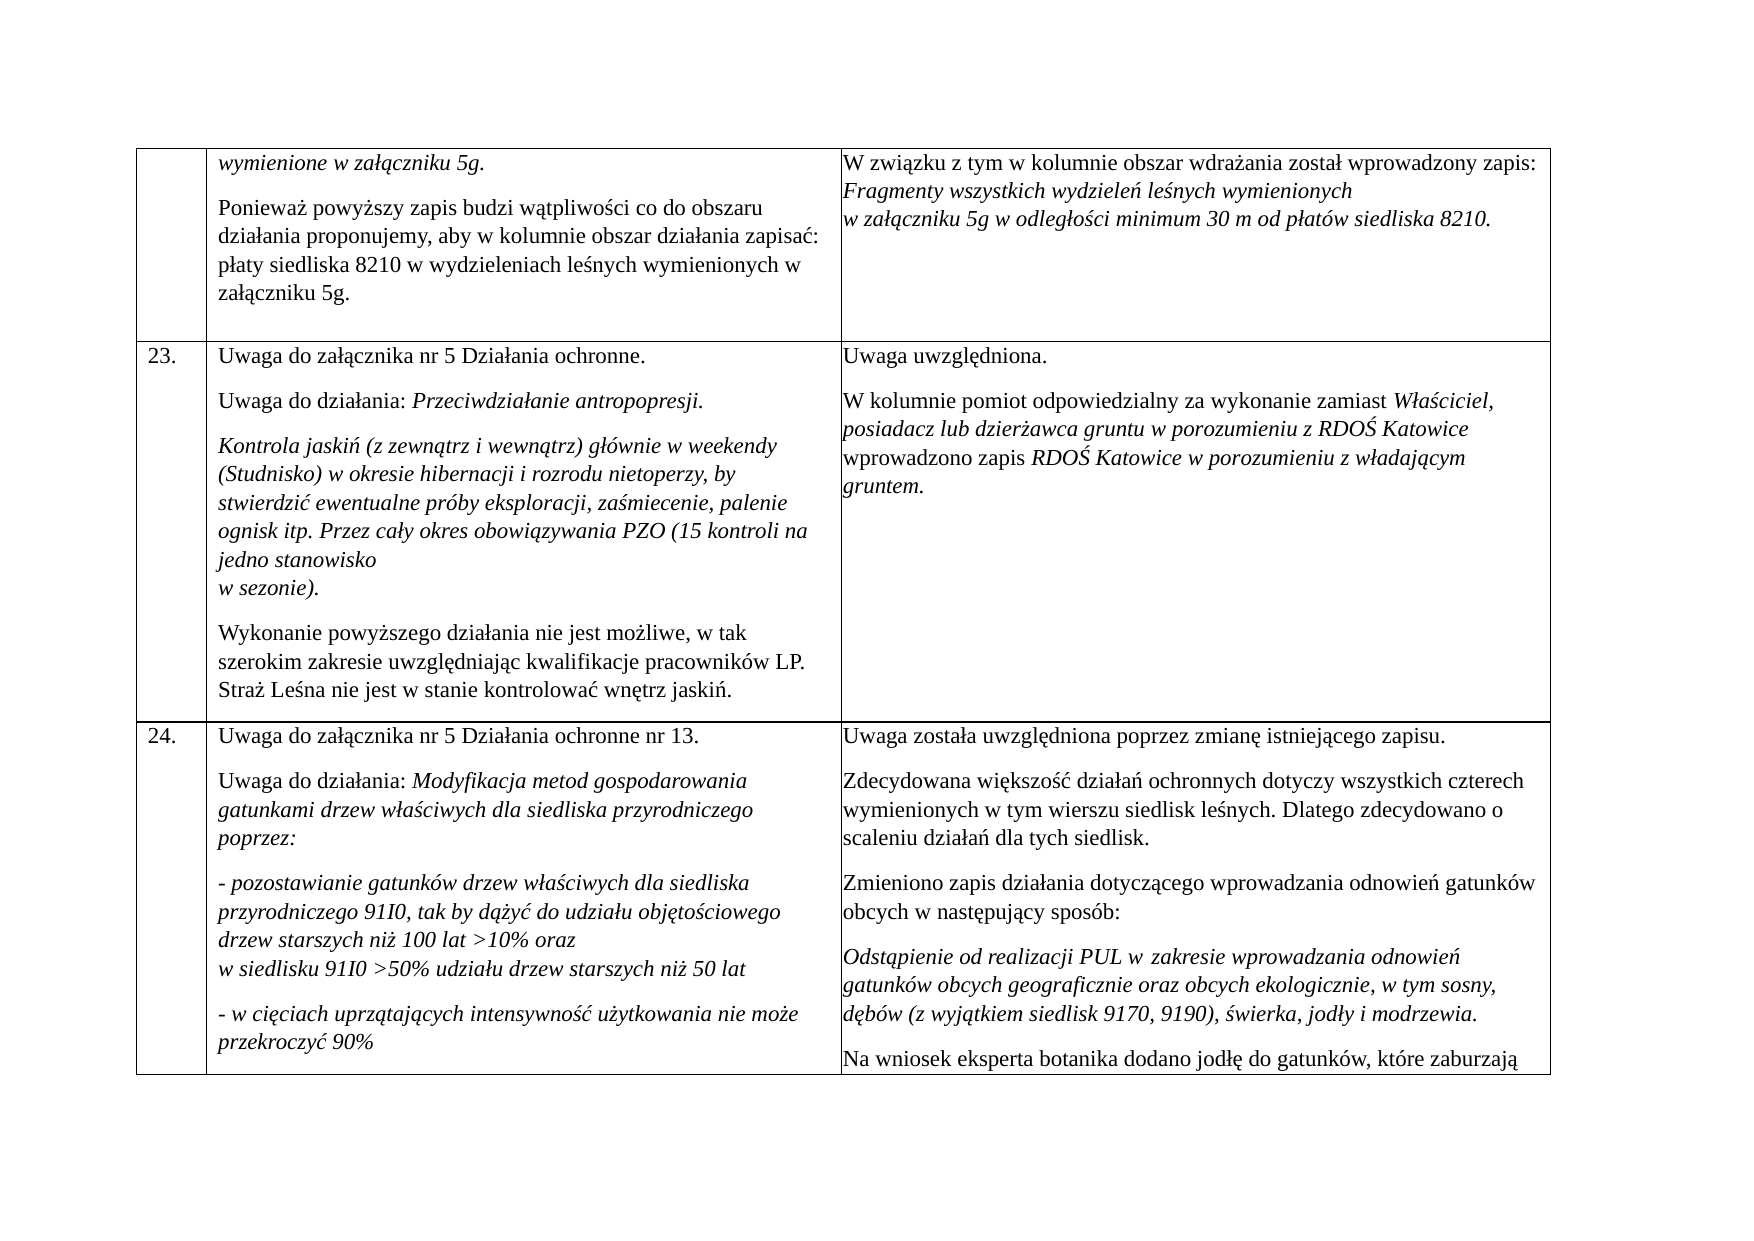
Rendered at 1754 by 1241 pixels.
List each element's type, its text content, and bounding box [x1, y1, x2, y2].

table_cell [137, 723, 206, 1073]
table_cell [207, 149, 841, 341]
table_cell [842, 149, 1550, 341]
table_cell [842, 723, 1550, 1073]
table_cell [137, 342, 206, 721]
table_cell Uwaga uwzględniona. W kolumnie pomiot odpowiedzialny za wykonanie zamiast Właściciel, posiadacz lub dzierżawca gruntu w porozumieniu z RDOŚ Katowice wprowadzono zapis RDOŚ Katowice w porozumieniu z władającym gruntem. [842, 342, 1550, 721]
table_cell Uwaga do załącznika nr 5 Działania ochronne. Uwaga do działania: Przeciwdziałanie antropopresji. Kontrola jaskiń (z zewnątrz i wewnątrz) głównie w weekendy (Studnisko) w okresie hibernacji i rozrodu nietoperzy, by stwierdzić ewentualne próby eksploracji, zaśmiecenie, palenie ognisk itp. Przez cały okres obowiązywania PZO (15 kontroli na jedno stanowisko w sezonie). Wykonanie powyższego działania nie jest możliwe, w tak szerokim zakresie uwzględniając kwalifikacje pracowników LP. Straż Leśna nie jest w stanie kontrolować wnętrz jaskiń. [207, 342, 841, 721]
table_cell [137, 149, 206, 341]
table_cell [207, 723, 841, 1073]
